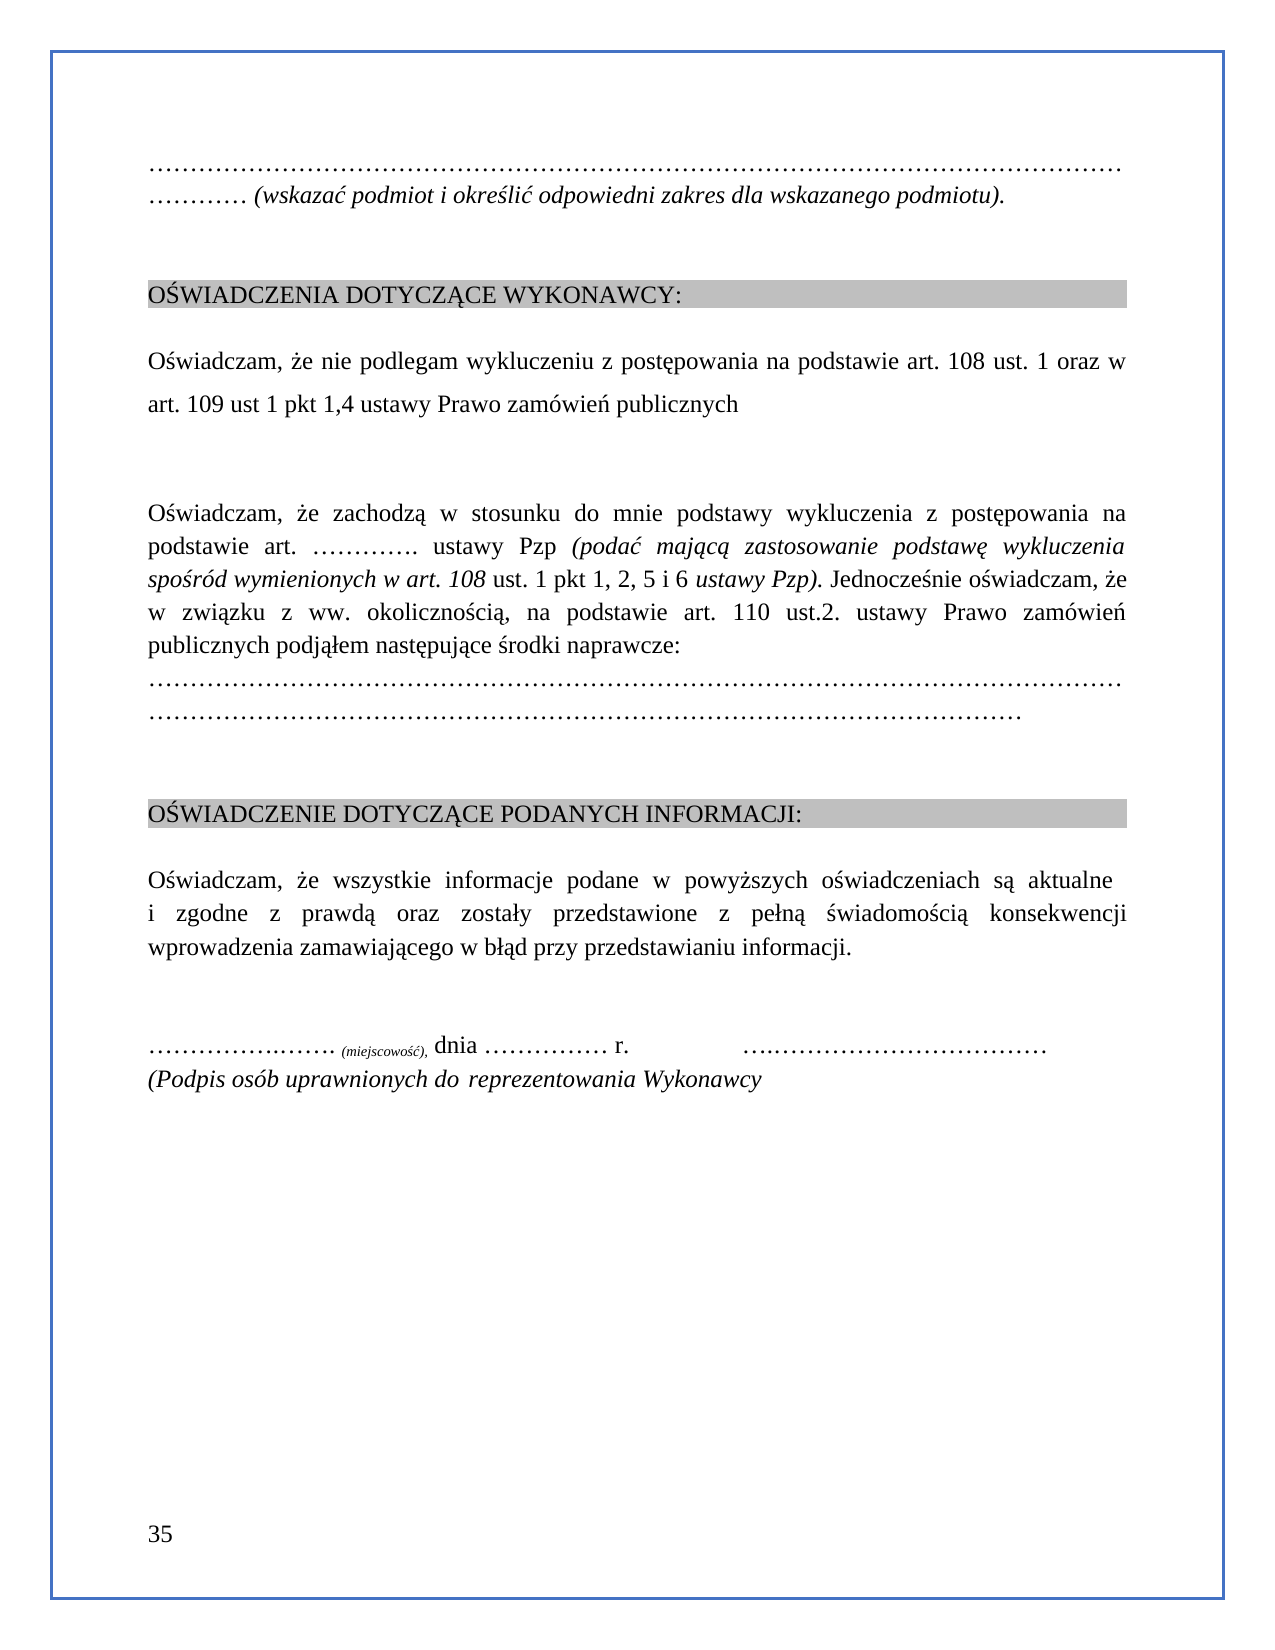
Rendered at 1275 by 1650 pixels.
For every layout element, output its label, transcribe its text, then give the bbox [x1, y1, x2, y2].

text Oświadczam, że nie podlegam wykluczeniu z postępowania na podstawie art. 108 ust. 1 oraz w art. 109 ust 1 pkt 1,4 ustawy Prawo zamówień publicznych [148, 346, 1127, 418]
text …………….……. (miejscowość), dnia …………… r. ….…………………………… [148, 1031, 1127, 1059]
text OŚWIADCZENIE DOTYCZĄCE PODANYCH INFORMACJI: [148, 799, 1127, 828]
text (Podpis osób uprawnionych do reprezentowania Wykonawcy [148, 1064, 1127, 1092]
text ………………………………………………………………………………………………………………… (wskazać podmiot i określić odpowiedni zakres dla wskazanego podmiotu). [148, 148, 1127, 209]
text Oświadczam, że zachodzą w stosunku do mnie podstawy wykluczenia z postępowania na podstawie art. …………. ustawy Pzp (podać mającą zastosowanie podstawę wykluczenia spośród wymienionych w art. 108 ust. 1 pkt 1, 2, 5 i 6 ustawy Pzp). Jednocześnie oświadczam, że w związku z ww. okolicznością, na podstawie art. 110 ust.2. ustawy Prawo zamówień publicznych podjąłem następujące środki naprawcze: [148, 498, 1127, 659]
text Oświadczam, że wszystkie informacje podane w powyższych oświadczeniach są aktualne i zgodne z prawdą oraz zostały przedstawione z pełną świadomością konsekwencji wprowadzenia zamawiającego w błąd przy przedstawianiu informacji. [148, 866, 1127, 960]
text …………………………………………………………………………………………………………………………………………………………………………………………………… [148, 663, 1127, 725]
text OŚWIADCZENIA DOTYCZĄCE WYKONAWCY: [148, 280, 1127, 308]
